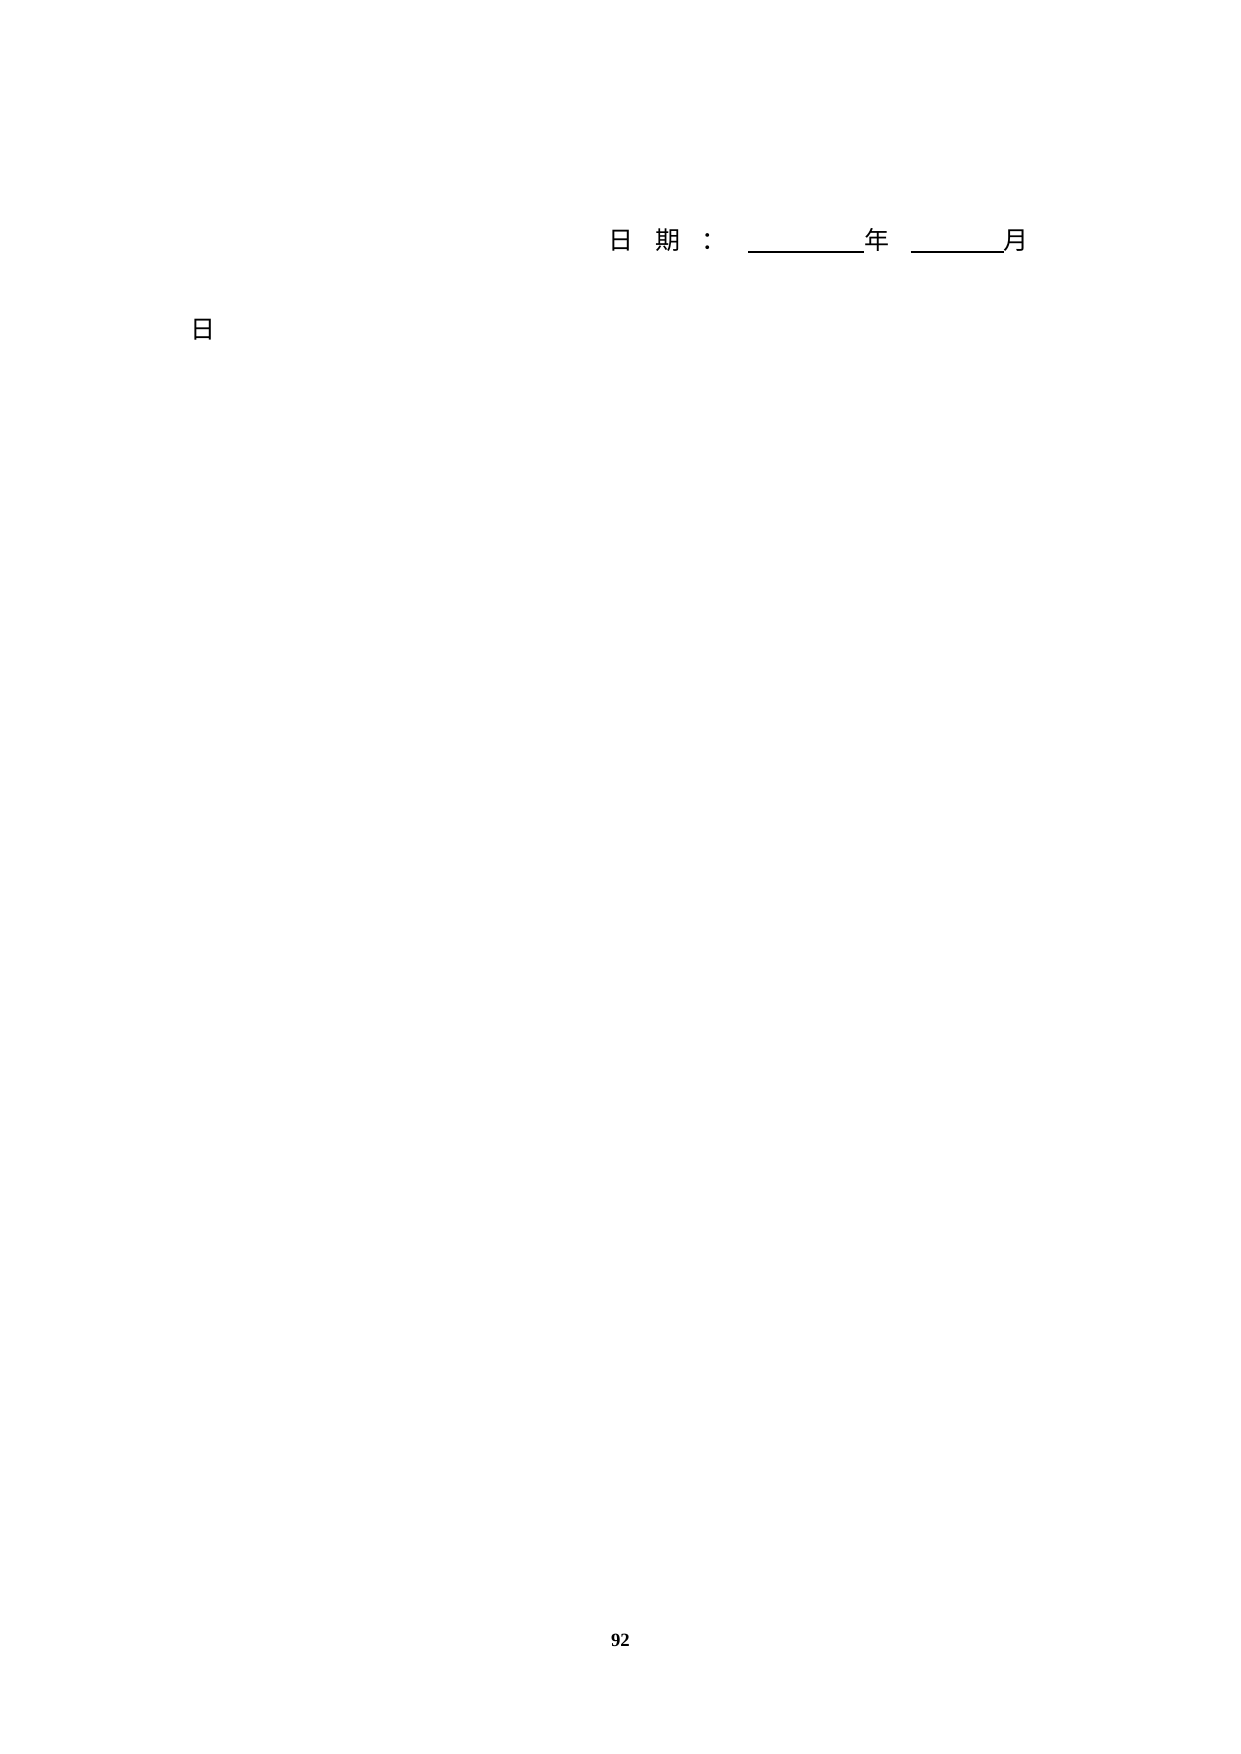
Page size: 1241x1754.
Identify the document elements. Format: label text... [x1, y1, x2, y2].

text 日期： 年 月 日 [190, 208, 1050, 357]
